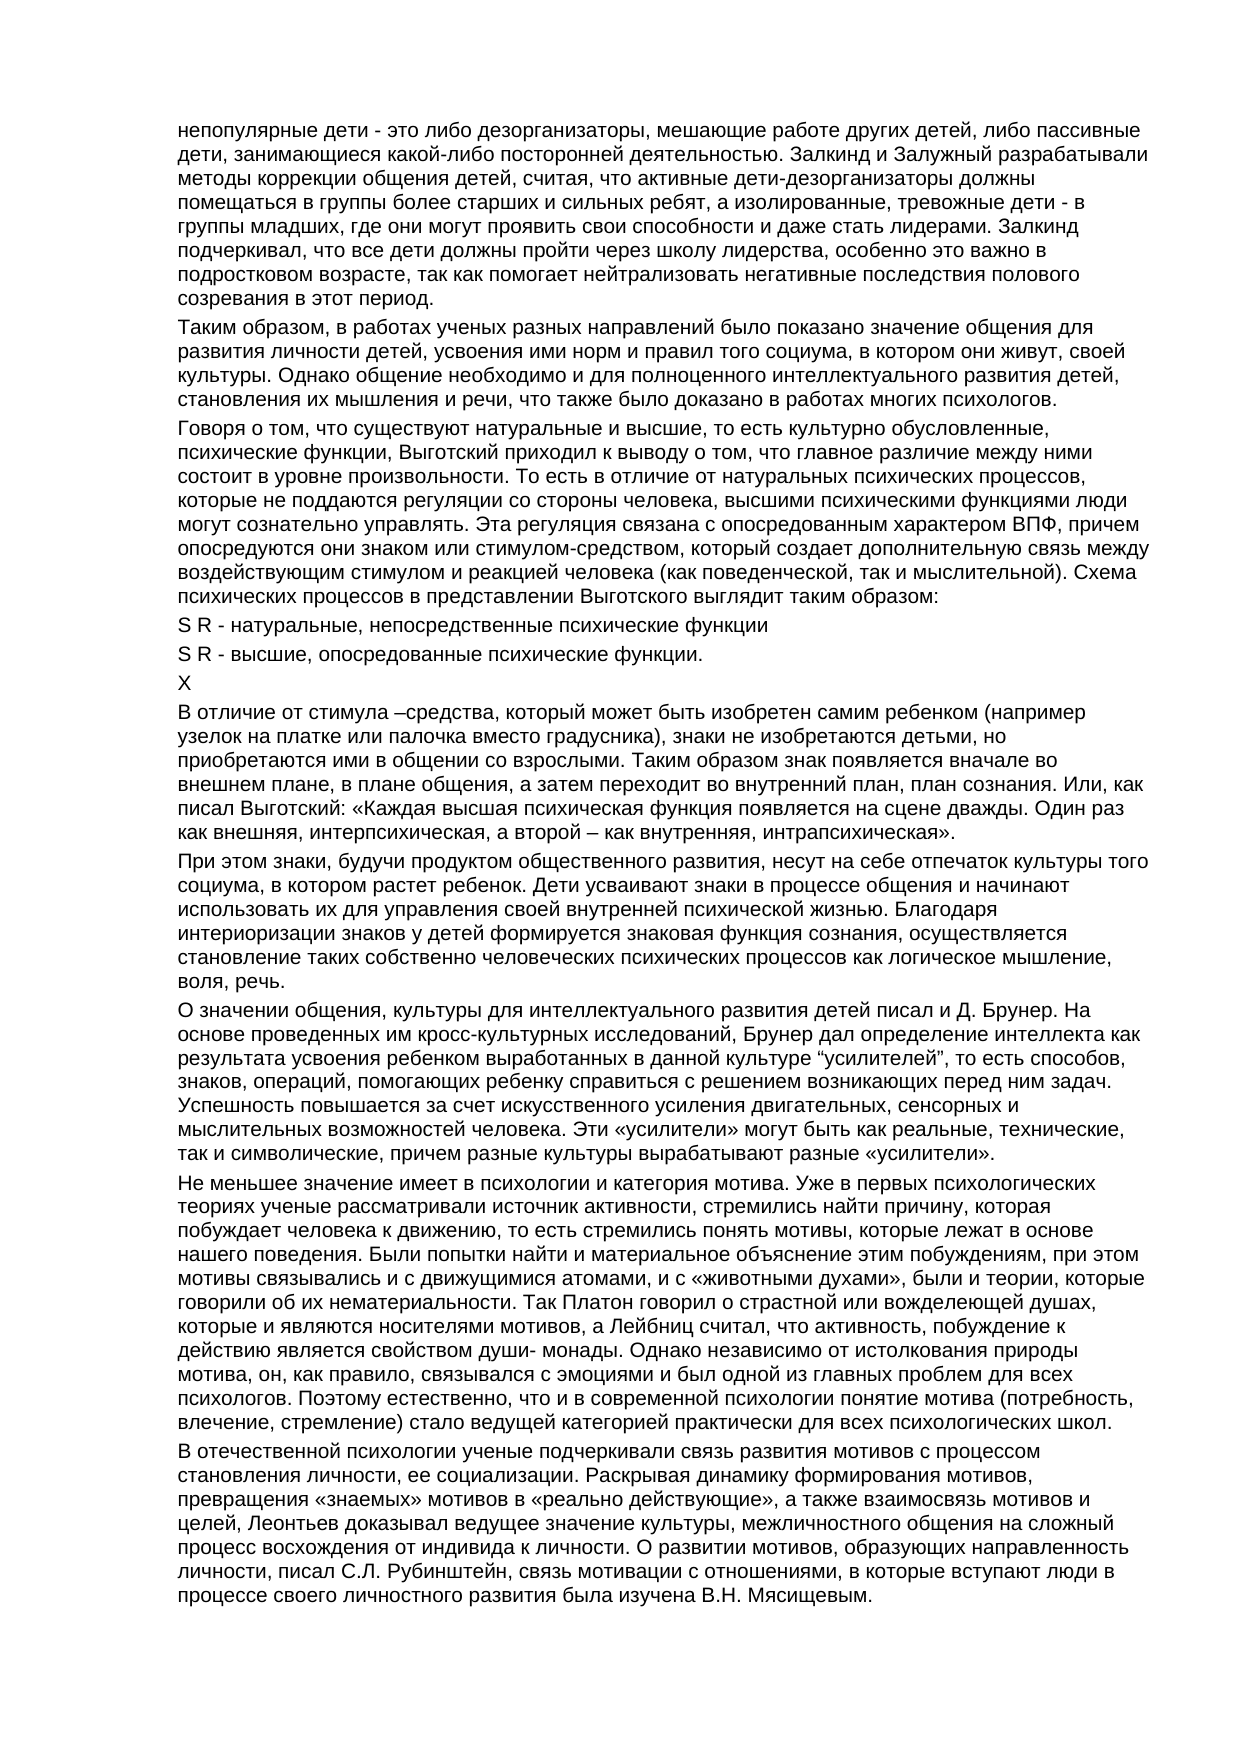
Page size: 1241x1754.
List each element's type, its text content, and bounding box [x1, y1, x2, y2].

text Таким образом, в работах ученых разных направлений было показано значение общения для развития личности детей, усвоения ими норм и правил того социума, в котором они живут, своей культуры. Однако общение необходимо и для полноценного интеллектуального развития детей, становления их мышления и речи, что также было доказано в работах многих психологов. [177, 315, 1152, 411]
text Говоря о том, что существуют натуральные и высшие, то есть культурно обусловленные, психические функции, Выготский приходил к выводу о том, что главное различие между ними состоит в уровне произвольности. То есть в отличие от натуральных психических процессов, которые не поддаются регуляции со стороны человека, высшими психическими функциями люди могут сознательно управлять. Эта регуляция связана с опосредованным характером ВПФ, причем опосредуются они знаком или стимулом-средством, который создает дополнительную связь между воздействующим стимулом и реакцией человека (как поведенческой, так и мыслительной). Схема психических процессов в представлении Выготского выглядит таким образом: [177, 416, 1152, 607]
text X [177, 671, 1152, 695]
text В отличие от стимула –средства, который может быть изобретен самим ребенком (например узелок на платке или палочка вместо градусника), знаки не изобретаются детьми, но приобретаются ими в общении со взрослыми. Таким образом знак появляется вначале во внешнем плане, в плане общения, а затем переходит во внутренний план, план сознания. Или, как писал Выготский: «Каждая высшая психическая функция появляется на сцене дважды. Один раз как внешняя, интерпсихическая, а второй – как внутренняя, интрапсихическая». [177, 700, 1152, 843]
text При этом знаки, будучи продуктом общественного развития, несут на себе отпечаток культуры того социума, в котором растет ребенок. Дети усваивают знаки в процессе общения и начинают использовать их для управления своей внутренней психической жизнью. Благодаря интериоризации знаков у детей формируется знаковая функция сознания, осуществляется становление таких собственно человеческих психических процессов как логическое мышление, воля, речь. [177, 849, 1152, 992]
text В отечественной психологии ученые подчеркивали связь развития мотивов с процессом становления личности, ее социализации. Раскрывая динамику формирования мотивов, превращения «знаемых» мотивов в «реально действующие», а также взаимосвязь мотивов и целей, Леонтьев доказывал ведущее значение культуры, межличностного общения на сложный процесс восхождения от индивида к личности. О развитии мотивов, образующих направленность личности, писал С.Л. Рубинштейн, связь мотивации с отношениями, в которые вступают люди в процессе своего личностного развития была изучена В.Н. Мясищевым. [177, 1439, 1152, 1607]
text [177, 118, 1152, 310]
text S R - натуральные, непосредственные психические функции [177, 613, 1152, 637]
text О значении общения, культуры для интеллектуального развития детей писал и Д. Брунер. На основе проведенных им кросс-культурных исследований, Брунер дал определение интеллекта как результата усвоения ребенком выработанных в данной культуре “усилителей”, то есть способов, знаков, операций, помогающих ребенку справиться с решением возникающих перед ним задач. Успешность повышается за счет искусственного усиления двигательных, сенсорных и мыслительных возможностей человека. Эти «усилители» могут быть как реальные, технические, так и символические, причем разные культуры вырабатывают разные «усилители». [177, 997, 1152, 1165]
text S R - высшие, опосредованные психические функции. [177, 642, 1152, 666]
text Не меньшее значение имеет в психологии и категория мотива. Уже в первых психологических теориях ученые рассматривали источник активности, стремились найти причину, которая побуждает человека к движению, то есть стремились понять мотивы, которые лежат в основе нашего поведения. Были попытки найти и материальное объяснение этим побуждениям, при этом мотивы связывались и с движущимися атомами, и с «животными духами», были и теории, которые говорили об их нематериальности. Так Платон говорил о страстной или вожделеющей душах, которые и являются носителями мотивов, а Лейбниц считал, что активность, побуждение к действию является свойством души- монады. Однако независимо от истолкования природы мотива, он, как правило, связывался с эмоциями и был одной из главных проблем для всех психологов. Поэтому естественно, что и в современной психологии понятие мотива (потребность, влечение, стремление) стало ведущей категорией практически для всех психологических школ. [177, 1170, 1152, 1434]
